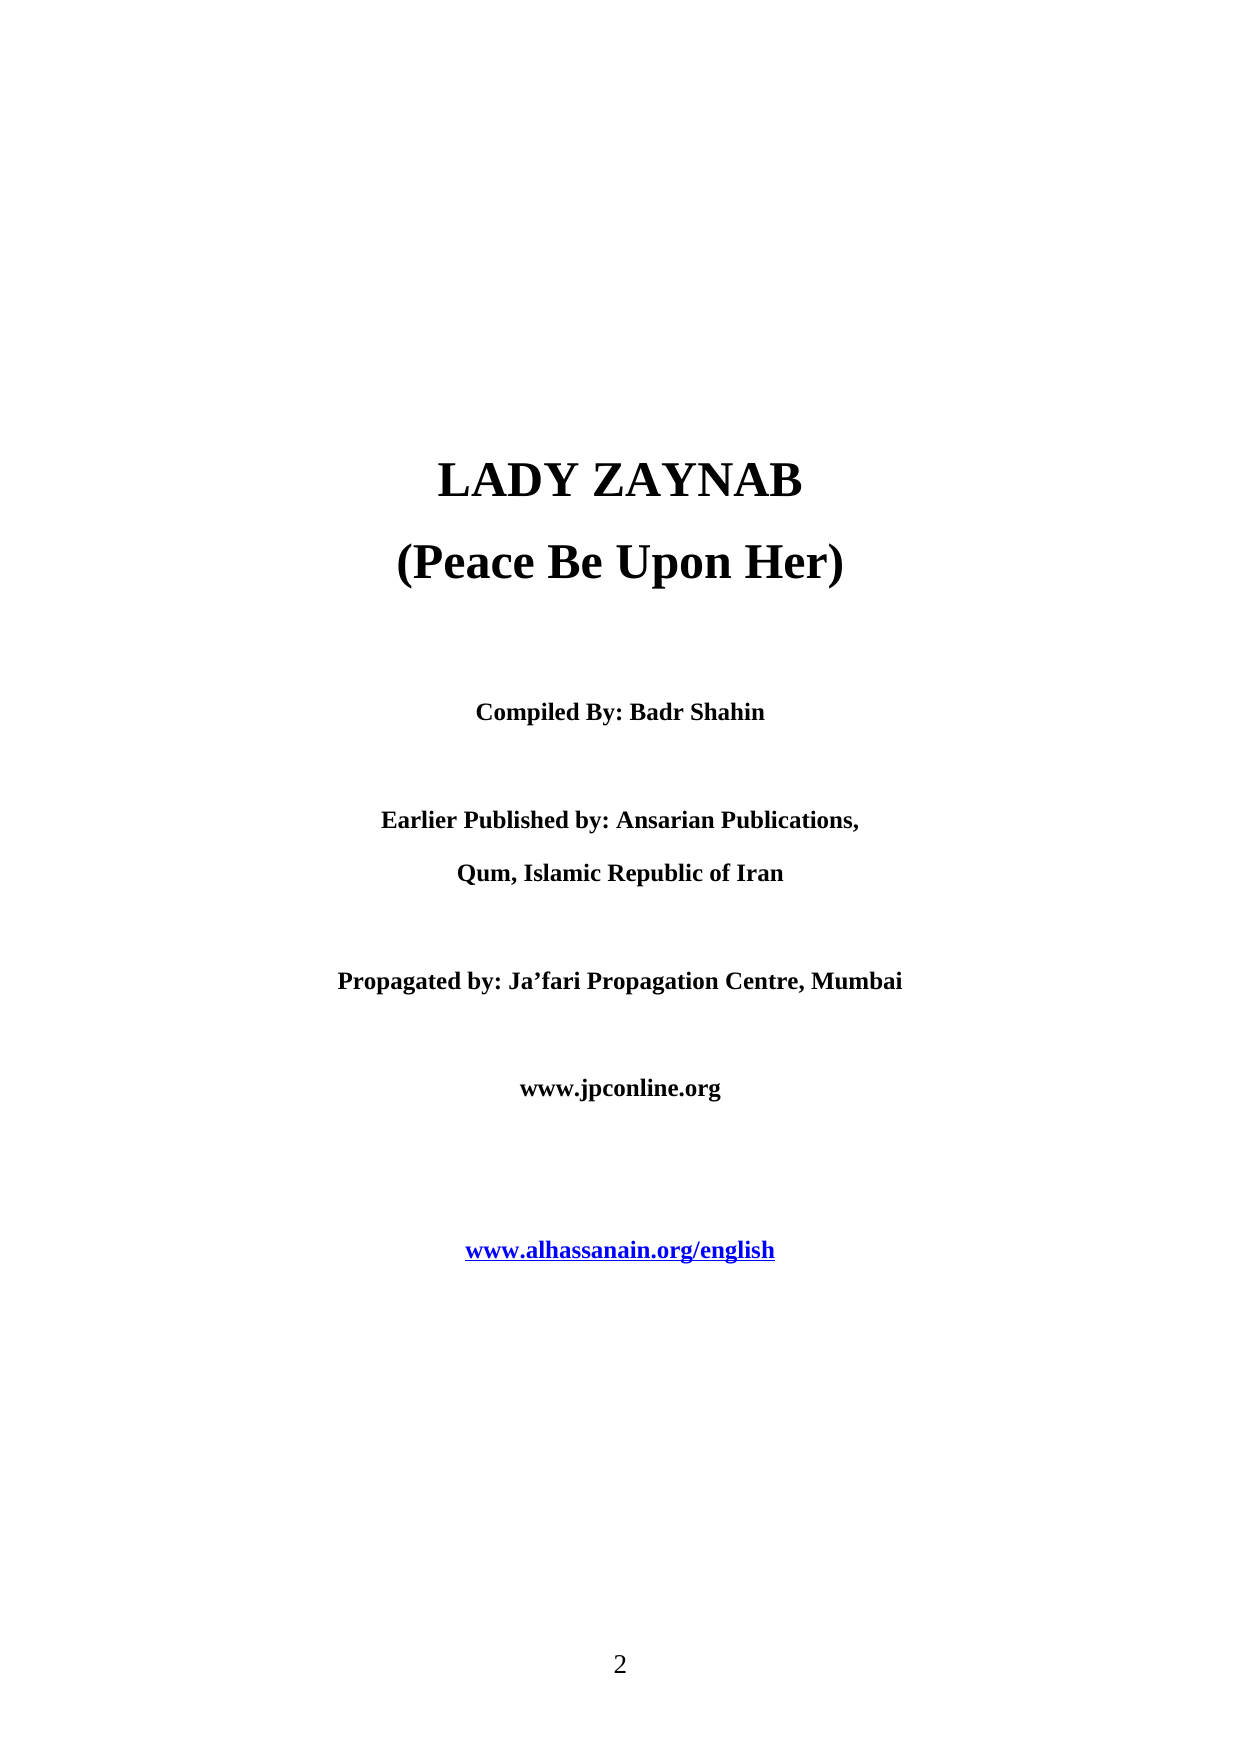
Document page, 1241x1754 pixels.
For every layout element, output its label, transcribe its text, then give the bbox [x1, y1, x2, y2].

text (Peace Be Upon Her) [236, 532, 1004, 590]
text Propagated by: Ja’fari Propagation Centre, Mumbai [236, 966, 1004, 995]
text Compiled By: Badr Shahin [236, 697, 1004, 726]
text www.alhassanain.org/english [236, 1235, 1004, 1263]
text LADY ZAYNAB [236, 450, 1004, 507]
text www.jpconline.org [236, 1073, 1004, 1102]
text Earlier Published by: Ansarian Publications, [236, 805, 1004, 833]
text Qum, Islamic Republic of Iran [236, 858, 1004, 887]
